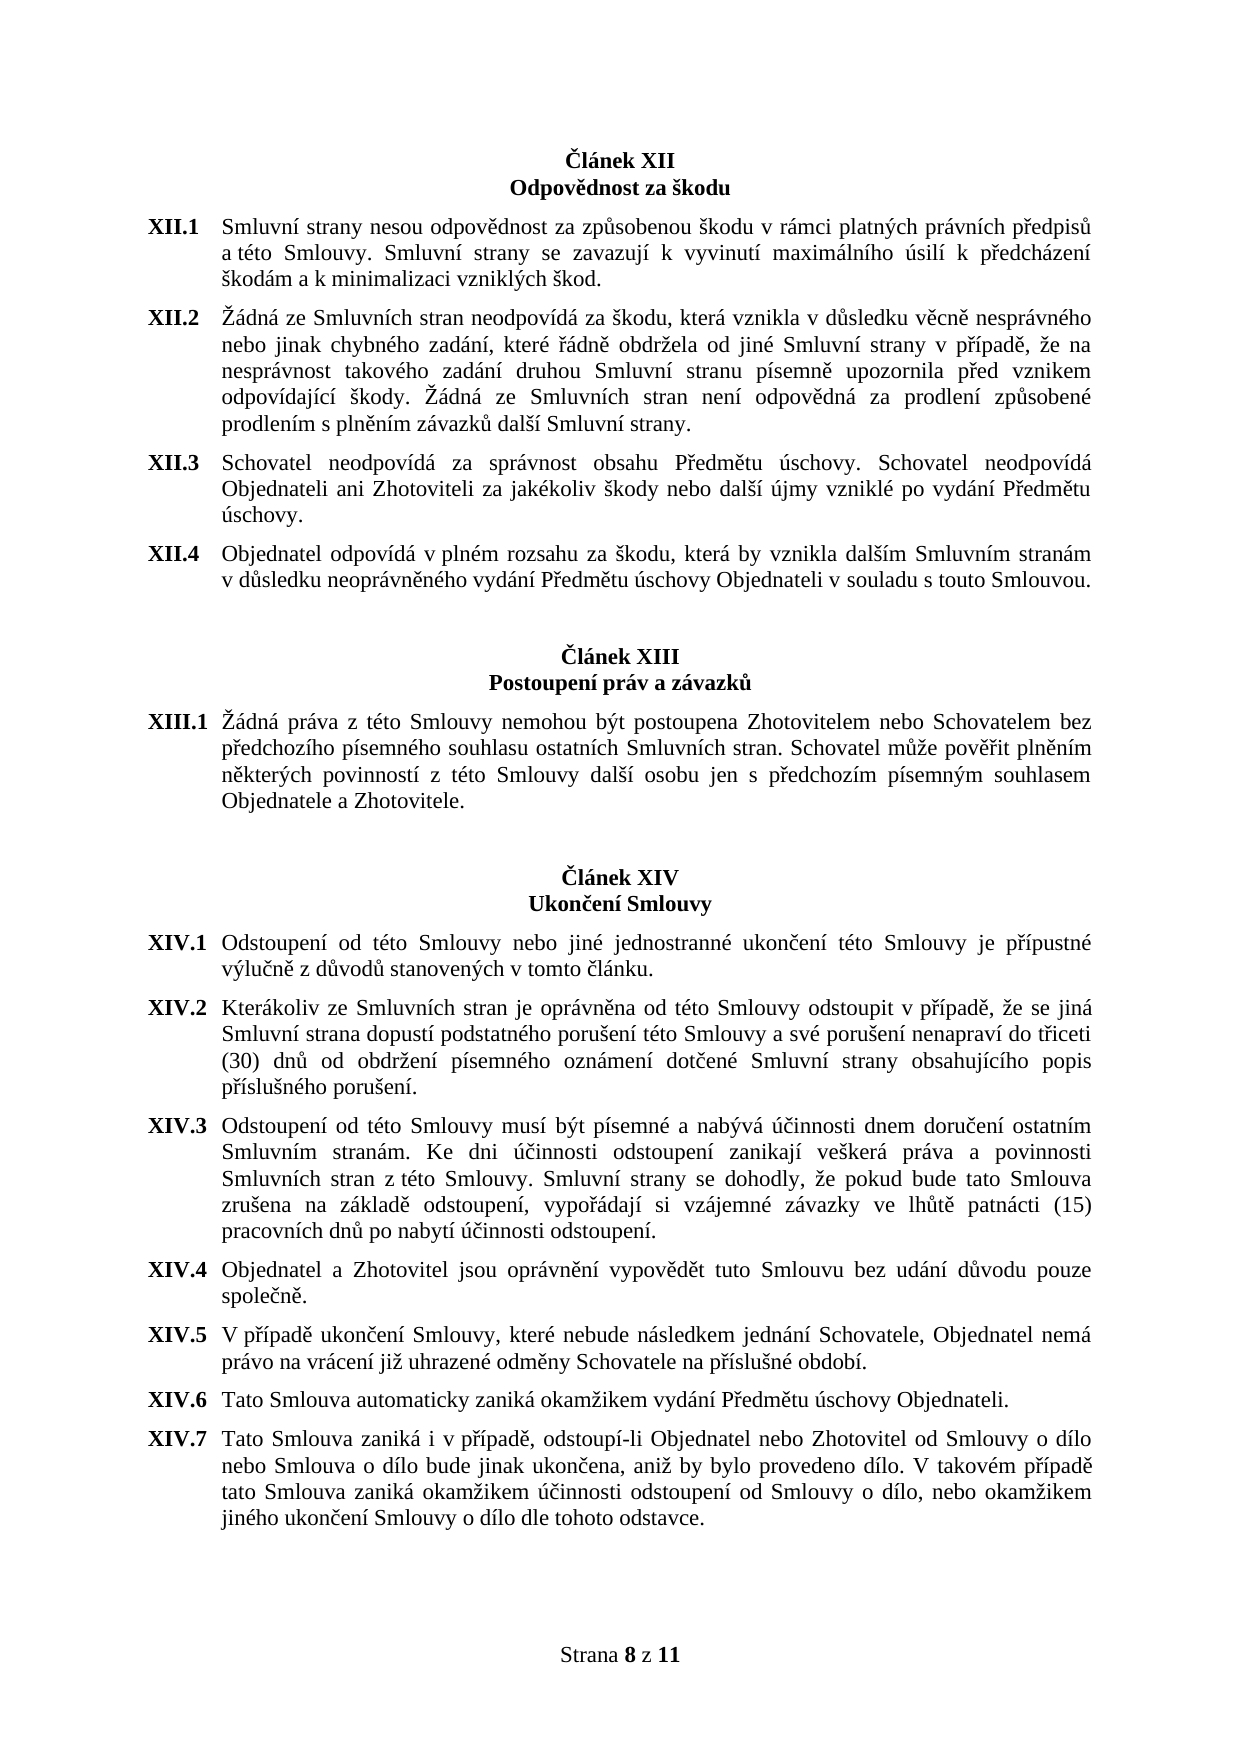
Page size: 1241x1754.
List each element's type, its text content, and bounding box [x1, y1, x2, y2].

subtitle Tato Smlouva automaticky zaniká okamžikem vydání Předmětu úschovy Objednateli. [148, 1387, 1093, 1413]
subtitle Kterákoliv ze Smluvních stran je oprávněna od této Smlouvy odstoupit v případě, že se jiná Smluvní strana dopustí podstatného porušení této Smlouvy a své porušení nenapraví do třiceti (30) dnů od obdržení písemného oznámení dotčené Smluvní strany obsahujícího popis příslušného porušení. [148, 994, 1093, 1099]
subtitle Objednatel a Zhotovitel jsou oprávnění vypovědět tuto Smlouvu bez udání důvodu pouze společně. [148, 1256, 1093, 1309]
subtitle Ukončení Smlouvy [148, 863, 1093, 916]
subtitle Odstoupení od této Smlouvy musí být písemné a nabývá účinnosti dnem doručení ostatním Smluvním stranám. Ke dni účinnosti odstoupení zanikají veškerá práva a povinnosti Smluvních stran z této Smlouvy. Smluvní strany se dohodly, že pokud bude tato Smlouva zrušena na základě odstoupení, vypořádají si vzájemné závazky ve lhůtě patnácti (15) pracovních dnů po nabytí účinnosti odstoupení. [148, 1112, 1093, 1244]
subtitle Odstoupení od této Smlouvy nebo jiné jednostranné ukončení této Smlouvy je přípustné výlučně z důvodů stanovených v tomto článku. [148, 929, 1093, 981]
subtitle Žádná ze Smluvních stran neodpovídá za škodu, která vznikla v důsledku věcně nesprávného nebo jinak chybného zadání, které řádně obdržela od jiné Smluvní strany v případě, že na nesprávnost takového zadání druhou Smluvní stranu písemně upozornila před vznikem odpovídající škody. Žádná ze Smluvních stran není odpovědná za prodlení způsobené prodlením s plněním závazků další Smluvní strany. [148, 304, 1093, 436]
subtitle Smluvní strany nesou odpovědnost za způsobenou škodu v rámci platných právních předpisů a této Smlouvy. Smluvní strany se zavazují k vyvinutí maximálního úsilí k předcházení škodám a k minimalizaci vzniklých škod. [148, 213, 1093, 292]
subtitle Tato Smlouva zaniká i v případě, odstoupí-li Objednatel nebo Zhotovitel od Smlouvy o dílo nebo Smlouva o dílo bude jinak ukončena, aniž by bylo provedeno dílo. V takovém případě tato Smlouva zaniká okamžikem účinnosti odstoupení od Smlouvy o dílo, nebo okamžikem jiného ukončení Smlouvy o dílo dle tohoto odstavce. [148, 1425, 1093, 1531]
subtitle Odpovědnost za škodu [148, 148, 1093, 200]
subtitle Schovatel neodpovídá za správnost obsahu Předmětu úschovy. Schovatel neodpovídá Objednateli ani Zhotoviteli za jakékoliv škody nebo další újmy vzniklé po vydání Předmětu úschovy. [148, 449, 1093, 528]
subtitle V případě ukončení Smlouvy, které nebude následkem jednání Schovatele, Objednatel nemá právo na vrácení již uhrazené odměny Schovatele na příslušné období. [148, 1321, 1093, 1374]
subtitle Žádná práva z této Smlouvy nemohou být postoupena Zhotovitelem nebo Schovatelem bez předchozího písemného souhlasu ostatních Smluvních stran. Schovatel může pověřit plněním některých povinností z této Smlouvy další osobu jen s předchozím písemným souhlasem Objednatele a Zhotovitele. [148, 708, 1093, 813]
subtitle Postoupení práv a závazků [148, 643, 1093, 696]
subtitle Objednatel odpovídá v plném rozsahu za škodu, která by vznikla dalším Smluvním stranám v důsledku neoprávněného vydání Předmětu úschovy Objednateli v souladu s touto Smlouvou. [148, 540, 1093, 593]
